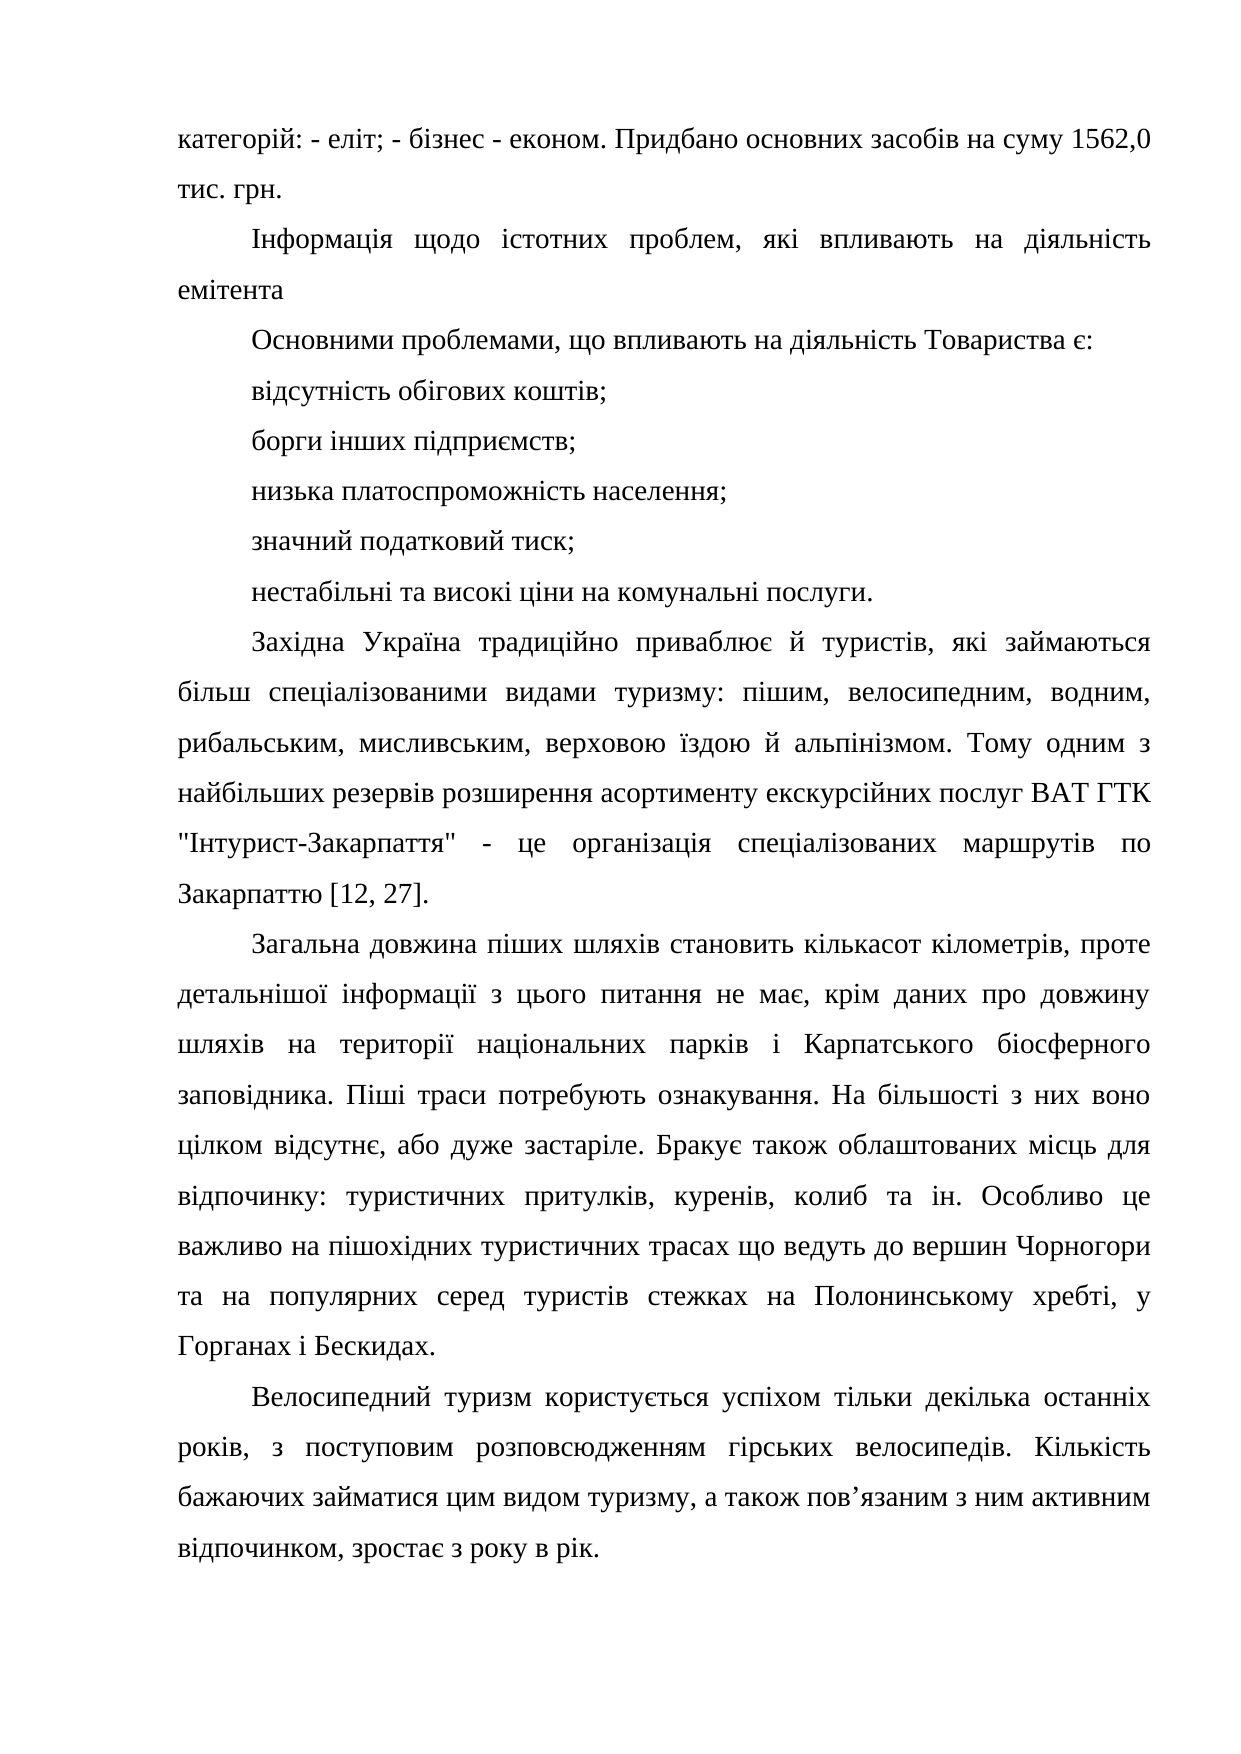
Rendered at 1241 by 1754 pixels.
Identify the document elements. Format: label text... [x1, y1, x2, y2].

text Велосипедний туризм користується успіхом тільки декілька останніх років, з поступовим розповсюдженням гірських велосипедів. Кількість бажаючих займатися цим видом туризму, а також пов’язаним з ним активним відпочинком, зростає з року в рік. [177, 1379, 1152, 1563]
text Західна Україна традиційно приваблює й туристів, які займаються більш спеціалізованими видами туризму: пішим, велосипедним, водним, рибальським, мисливським, верховою їздою й альпінізмом. Тому одним з найбільших резервів розширення асортименту екскурсійних послуг ВАТ ГТК "Інтурист-Закарпаття" - це організація спеціалізованих маршрутів по Закарпаттю [12, 27]. [177, 624, 1152, 909]
text Загальна довжина піших шляхів становить кількасот кілометрів, проте детальнішої інформації з цього питання не має, крім даних про довжину шляхів на території національних парків і Карпатського біосферного заповідника. Піші траси потребують ознакування. На більшості з них воно цілком відсутнє, або дуже застаріле. Бракує також облаштованих місць для відпочинку: туристичних притулків, куренів, колиб та ін. Особливо це важливо на пішохідних туристичних трасах що ведуть до вершин Чорногори та на популярних серед туристів стежках на Полонинському хребті, у Горганах і Бескидах. [177, 926, 1152, 1362]
text Основними проблемами, що впливають на дiяльнiсть Товариства є: [177, 322, 1152, 356]
text нестабiльнi та високi цiни на комунальнi послуги. [177, 574, 1152, 607]
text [177, 121, 1152, 205]
text значний податковий тиск; [177, 523, 1152, 557]
text вiдсутнiсть обiгових коштiв; [177, 373, 1152, 406]
text низька платоспроможнiсть населення; [177, 473, 1152, 507]
text борги iнших пiдприємств; [177, 423, 1152, 456]
text Інформація щодо істотних проблем, які впливають на діяльність емітента [177, 222, 1152, 306]
